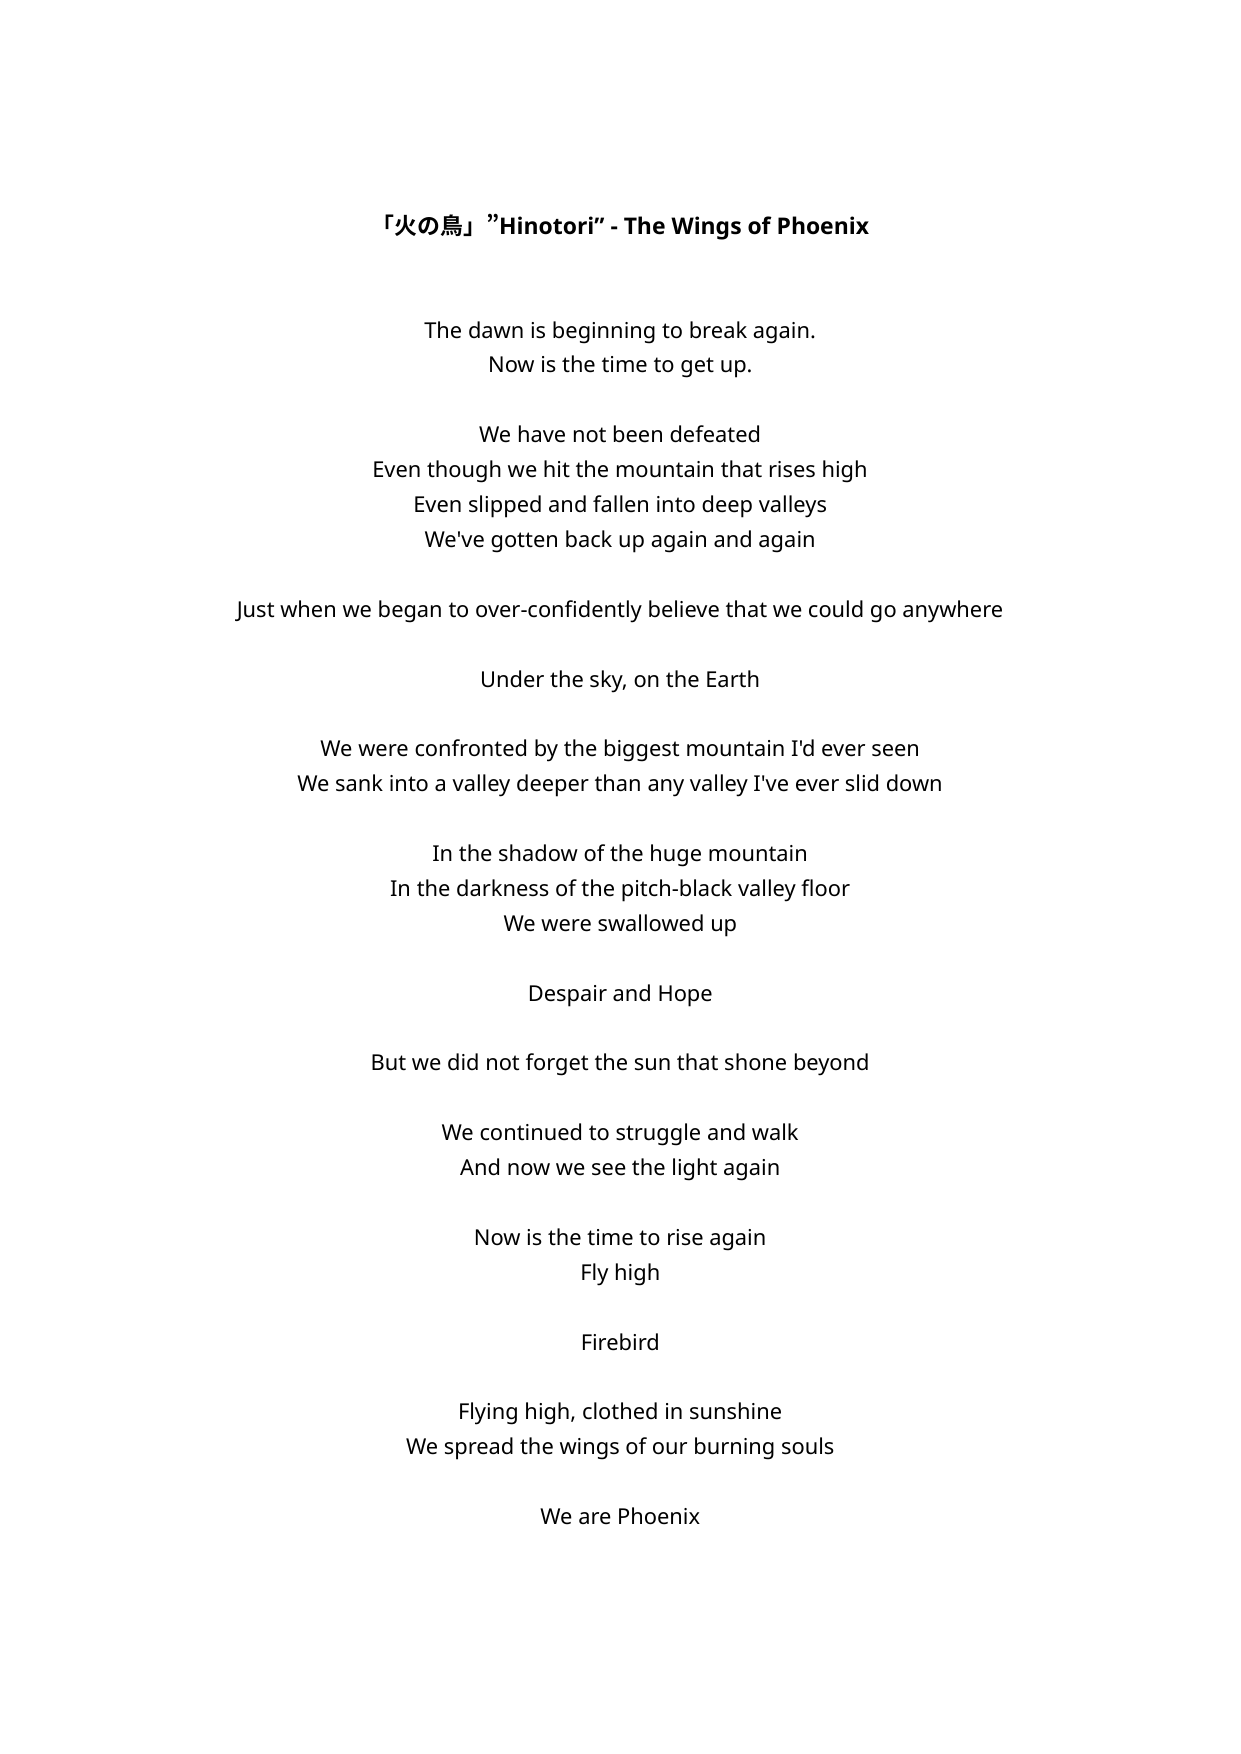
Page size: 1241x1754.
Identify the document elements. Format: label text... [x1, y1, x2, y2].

text 「火の鳥」”Hinotori” - The Wings of Phoenix [177, 207, 1063, 242]
text We have not been defeated [177, 417, 1063, 452]
text We were confronted by the biggest mountain I'd ever seen [177, 731, 1063, 766]
text Despair and Hope [177, 975, 1063, 1010]
text But we did not forget the sun that shone beyond [177, 1045, 1063, 1080]
text In the shadow of the huge mountain [177, 836, 1063, 870]
text Just when we began to over-confidently believe that we could go anywhere [177, 591, 1063, 626]
text Flying high, clothed in sunshine [177, 1394, 1063, 1429]
text Under the sky, on the Earth [177, 661, 1063, 696]
text Even slipped and fallen into deep valleys [177, 487, 1063, 521]
text The dawn is beginning to break again. [177, 312, 1063, 347]
text We spread the wings of our burning souls [177, 1429, 1063, 1464]
text We've gotten back up again and again [177, 521, 1063, 556]
text Fly high [177, 1254, 1063, 1289]
text We sank into a valley deeper than any valley I've ever slid down [177, 766, 1063, 801]
text We are Phoenix [177, 1498, 1063, 1533]
text Even though we hit the mountain that rises high [177, 452, 1063, 487]
text Now is the time to get up. [177, 347, 1063, 382]
text In the darkness of the pitch-black valley floor [177, 870, 1063, 905]
text We continued to struggle and walk [177, 1115, 1063, 1149]
text And now we see the light again [177, 1149, 1063, 1184]
text Firebird [177, 1324, 1063, 1359]
text Now is the time to rise again [177, 1219, 1063, 1254]
text We were swallowed up [177, 905, 1063, 940]
